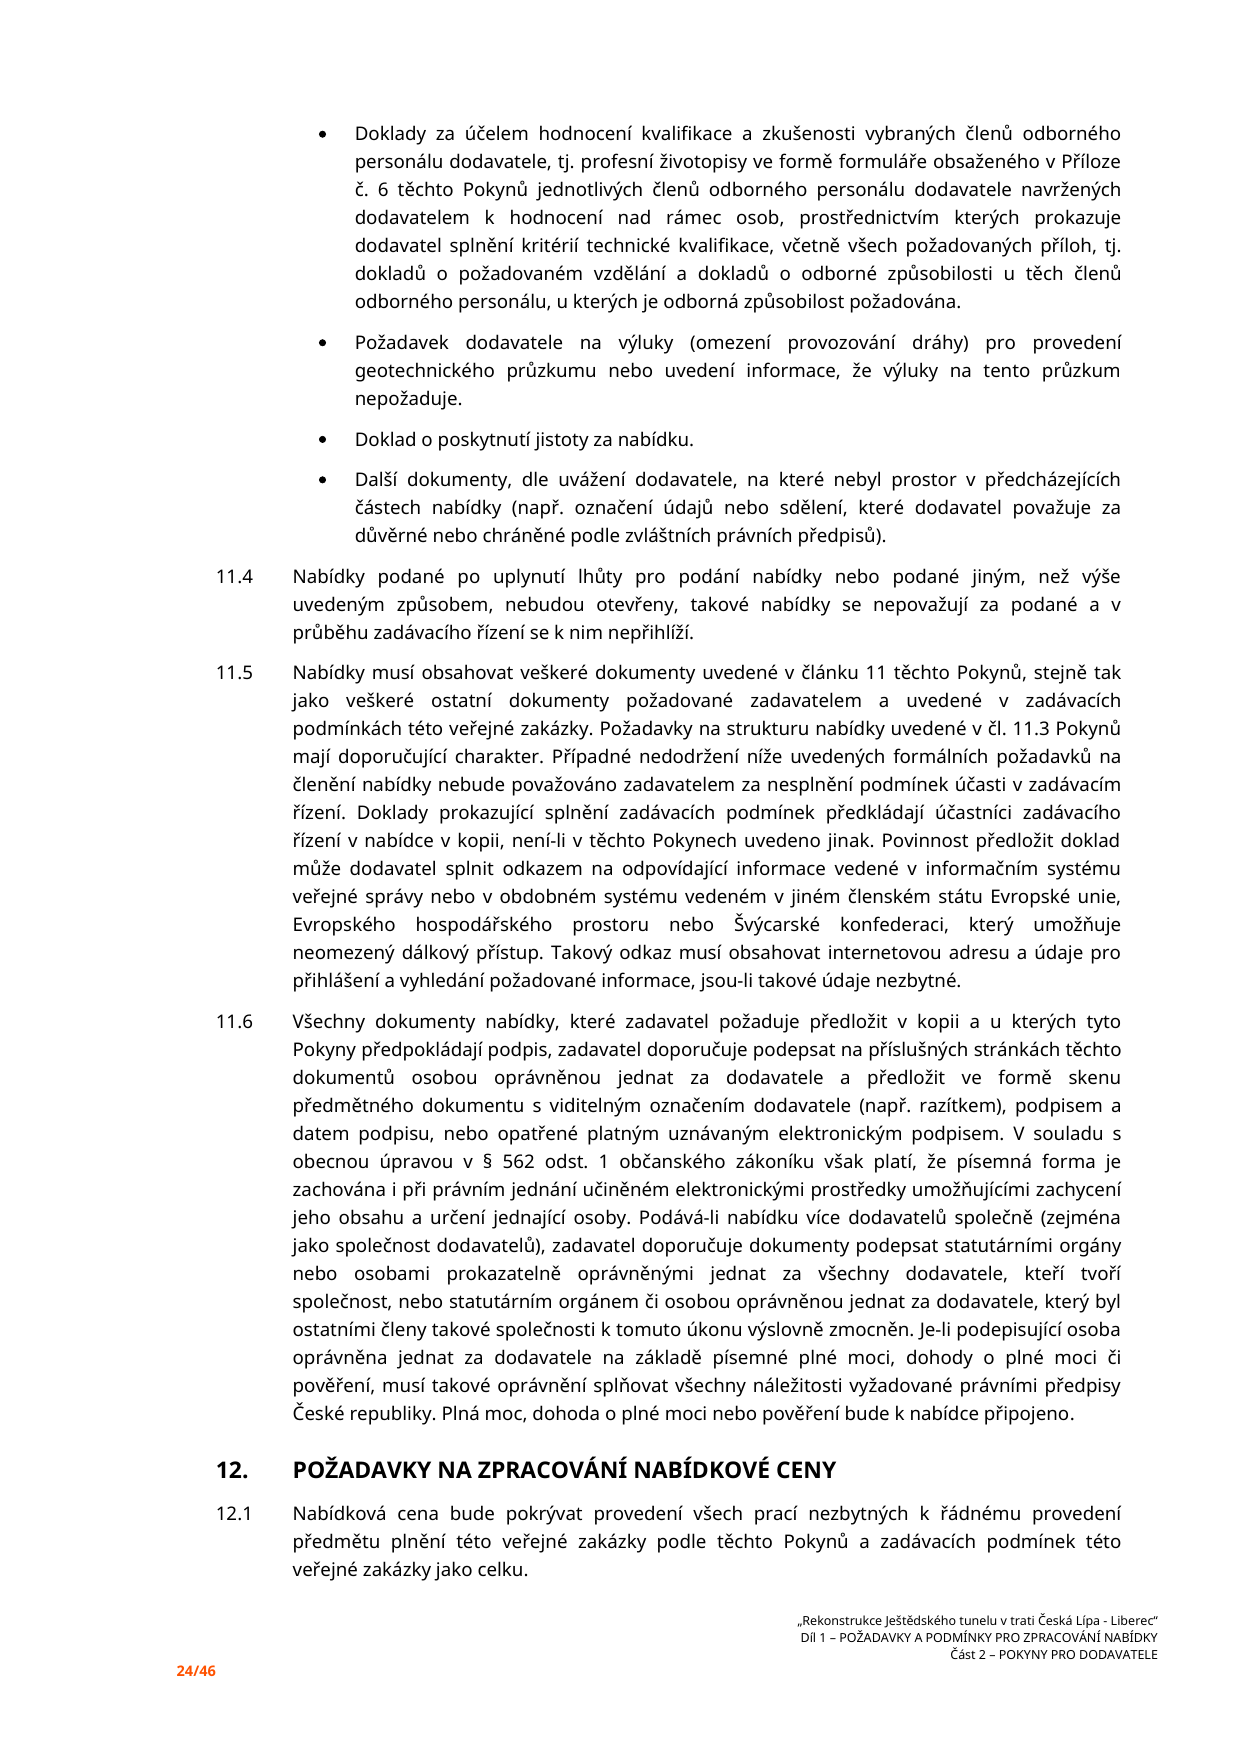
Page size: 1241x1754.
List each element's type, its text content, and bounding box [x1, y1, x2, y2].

text POŽADAVKY NA ZPRACOVÁNÍ NABÍDKOVÉ CENY [216, 1453, 1122, 1485]
text Nabídky podané po uplynutí lhůty pro podání nabídky nebo podané jiným, než výše uvedeným způsobem, nebudou otevřeny, takové nabídky se nepovažují za podané a v průběhu zadávacího řízení se k nim nepřihlíží. [216, 563, 1122, 644]
text Další dokumenty, dle uvážení dodavatele, na které nebyl prostor v předcházejících částech nabídky (např. označení údajů nebo sdělení, které dodavatel považuje za důvěrné nebo chráněné podle zvláštních právních předpisů). [319, 466, 1122, 548]
text Nabídková cena bude pokrývat provedení všech prací nezbytných k řádnému provedení předmětu plnění této veřejné zakázky podle těchto Pokynů a zadávacích podmínek této veřejné zakázky jako celku. [216, 1500, 1122, 1582]
text Doklad o poskytnutí jistoty za nabídku. [319, 426, 1122, 451]
text Doklady za účelem hodnocení kvalifikace a zkušenosti vybraných členů odborného personálu dodavatele, tj. profesní životopisy ve formě formuláře obsaženého v Příloze č. 6 těchto Pokynů jednotlivých členů odborného personálu dodavatele navržených dodavatelem k hodnocení nad rámec osob, prostřednictvím kterých prokazuje dodavatel splnění kritérií technické kvalifikace, včetně všech požadovaných příloh, tj. dokladů o požadovaném vzdělání a dokladů o odborné způsobilosti u těch členů odborného personálu, u kterých je odborná způsobilost požadována. [319, 121, 1122, 314]
text Nabídky musí obsahovat veškeré dokumenty uvedené v článku 11 těchto Pokynů, stejně tak jako veškeré ostatní dokumenty požadované zadavatelem a uvedené v zadávacích podmínkách této veřejné zakázky. Požadavky na strukturu nabídky uvedené v čl. 11.3 Pokynů mají doporučující charakter. Případné nedodržení níže uvedených formálních požadavků na členění nabídky nebude považováno zadavatelem za nesplnění podmínek účasti v zadávacím řízení. Doklady prokazující splnění zadávacích podmínek předkládají účastníci zadávacího řízení v nabídce v kopii, není-li v těchto Pokynech uvedeno jinak. Povinnost předložit doklad může dodavatel splnit odkazem na odpovídající informace vedené v informačním systému veřejné správy nebo v obdobném systému vedeném v jiném členském státu Evropské unie, Evropského hospodářského prostoru nebo Švýcarské konfederaci, který umožňuje neomezený dálkový přístup. Takový odkaz musí obsahovat internetovou adresu a údaje pro přihlášení a vyhledání požadované informace, jsou-li takové údaje nezbytné. [216, 659, 1122, 993]
text Požadavek dodavatele na výluky (omezení provozování dráhy) pro provedení geotechnického průzkumu nebo uvedení informace, že výluky na tento průzkum nepožaduje. [319, 329, 1122, 411]
text Všechny dokumenty nabídky, které zadavatel požaduje předložit v kopii a u kterých tyto Pokyny předpokládají podpis, zadavatel doporučuje podepsat na příslušných stránkách těchto dokumentů osobou oprávněnou jednat za dodavatele a předložit ve formě skenu předmětného dokumentu s viditelným označením dodavatele (např. razítkem), podpisem a datem podpisu, nebo opatřené platným uznávaným elektronickým podpisem. V souladu s obecnou úpravou v § 562 odst. 1 občanského zákoníku však platí, že písemná forma je zachována i při právním jednání učiněném elektronickými prostředky umožňujícími zachycení jeho obsahu a určení jednající osoby. Podává-li nabídku více dodavatelů společně (zejména jako společnost dodavatelů), zadavatel doporučuje dokumenty podepsat statutárními orgány nebo osobami prokazatelně oprávněnými jednat za všechny dodavatele, kteří tvoří společnost, nebo statutárním orgánem či osobou oprávněnou jednat za dodavatele, který byl ostatními členy takové společnosti k tomuto úkonu výslovně zmocněn. Je-li podepisující osoba oprávněna jednat za dodavatele na základě písemné plné moci, dohody o plné moci či pověření, musí takové oprávnění splňovat všechny náležitosti vyžadované právními předpisy České republiky. Plná moc, dohoda o plné moci nebo pověření bude k nabídce připojeno. [216, 1008, 1122, 1426]
